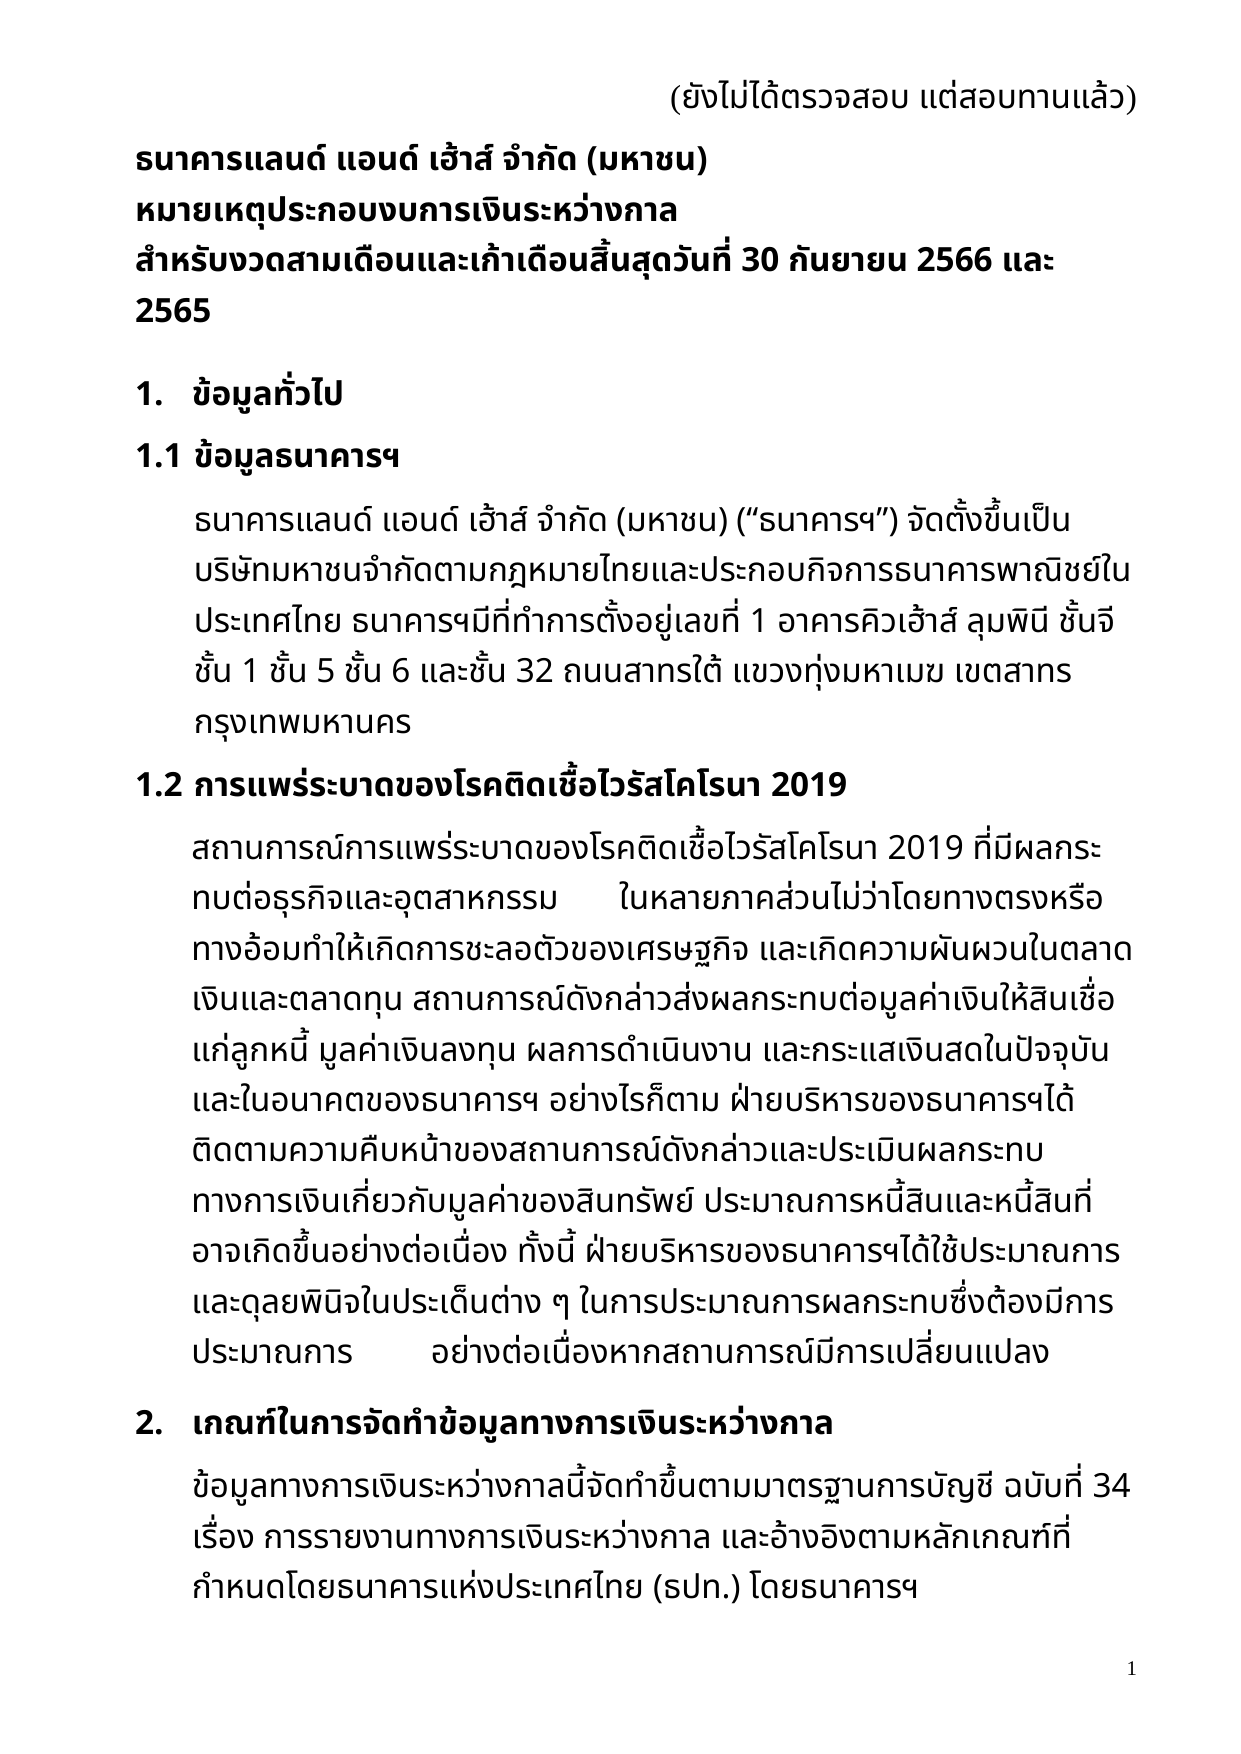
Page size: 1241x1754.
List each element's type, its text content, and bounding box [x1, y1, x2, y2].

text หมายเหตุประกอบงบการเงินระหว่างกาล [135, 186, 1137, 236]
subtitle ข้อมูลทั่วไป [135, 369, 1137, 420]
text ธนาคารแลนด์ แอนด์ เฮ้าส์ จำกัด (มหาชน) (“ธนาคารฯ”) จัดตั้งขึ้นเป็นบริษัทมหาชนจำกัดตามกฎหมายไทยและประกอบกิจการธนาคารพาณิชย์ในประเทศไทย ธนาคารฯมีที่ทำการตั้งอยู่เลขที่ 1 อาคารคิวเฮ้าส์ ลุมพินี ชั้นจี ชั้น 1 ชั้น 5 ชั้น 6 และชั้น 32 ถนนสาทรใต้ แขวงทุ่งมหาเมฆ เขตสาทร กรุงเทพมหานคร [193, 495, 1139, 748]
text ธนาคารแลนด์ แอนด์ เฮ้าส์ จำกัด (มหาชน) [135, 135, 1137, 186]
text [192, 1462, 1141, 1614]
text 1.1 ข้อมูลธนาคารฯ [135, 432, 1141, 483]
text สำหรับงวดสามเดือนและเก้าเดือนสิ้นสุดวันที่ 30 กันยายน 2566 และ 2565 [135, 236, 1137, 332]
subtitle เกณฑ์ในการจัดทำข้อมูลทางการเงินระหว่างกาล [135, 1399, 1137, 1450]
text สถานการณ์การแพร่ระบาดของโรคติดเชื้อไวรัสโคโรนา 2019 ที่มีผลกระทบต่อธุรกิจและอุตสาหกรรม ในหลายภาคส่วนไม่ว่าโดยทางตรงหรือทางอ้อมทำให้เกิดการชะลอตัวของเศรษฐกิจ และเกิดความผันผวนในตลาดเงินและตลาดทุน สถานการณ์ดังกล่าวส่งผลกระทบต่อมูลค่าเงินให้สินเชื่อแก่ลูกหนี้ มูลค่าเงินลงทุน ผลการดำเนินงาน และกระแสเงินสดในปัจจุบันและในอนาคตของธนาคารฯ อย่างไรก็ตาม ฝ่ายบริหารของธนาคารฯได้ติดตามความคืบหน้าของสถานการณ์ดังกล่าวและประเมินผลกระทบทางการเงินเกี่ยวกับมูลค่าของสินทรัพย์ ประมาณการหนี้สินและหนี้สินที่อาจเกิดขึ้นอย่างต่อเนื่อง ทั้งนี้ ฝ่ายบริหารของธนาคารฯได้ใช้ประมาณการและดุลยพินิจในประเด็นต่าง ๆ ในการประมาณการผลกระทบซึ่งต้องมีการประมาณการ อย่างต่อเนื่องหากสถานการณ์มีการเปลี่ยนแปลง [191, 824, 1137, 1378]
text 1.2 การแพร่ระบาดของโรคติดเชื้อไวรัสโคโรนา 2019 [135, 761, 1141, 811]
